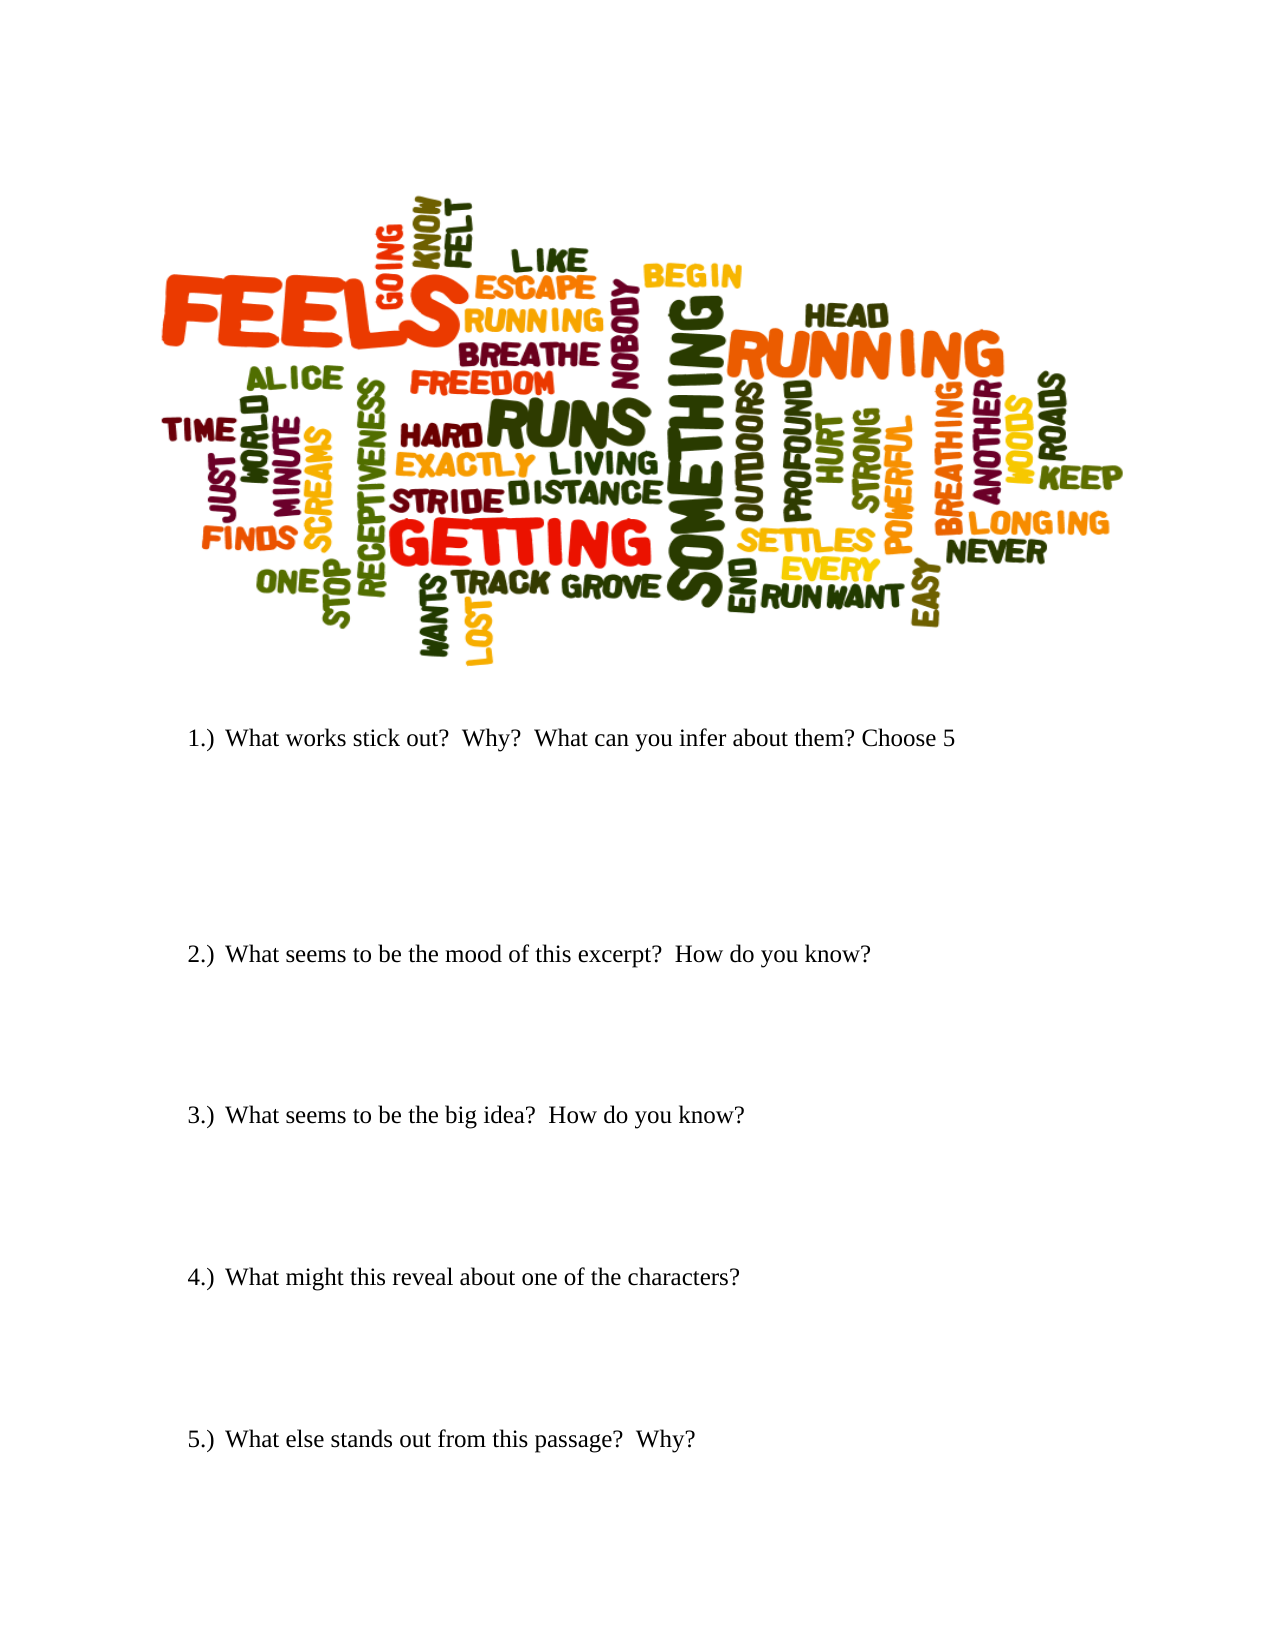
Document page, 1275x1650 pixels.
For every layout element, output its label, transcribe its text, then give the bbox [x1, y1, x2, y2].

list What might this reveal about one of the characters? [187, 1262, 1125, 1291]
list What works stick out? Why? What can you infer about them? Choose 5 [187, 723, 1125, 752]
list What else stands out from this passage? Why? [187, 1424, 1125, 1452]
list What seems to be the mood of this excerpt? How do you know? [187, 939, 1125, 968]
picture [150, 150, 1137, 699]
list What seems to be the big idea? How do you know? [187, 1101, 1125, 1129]
